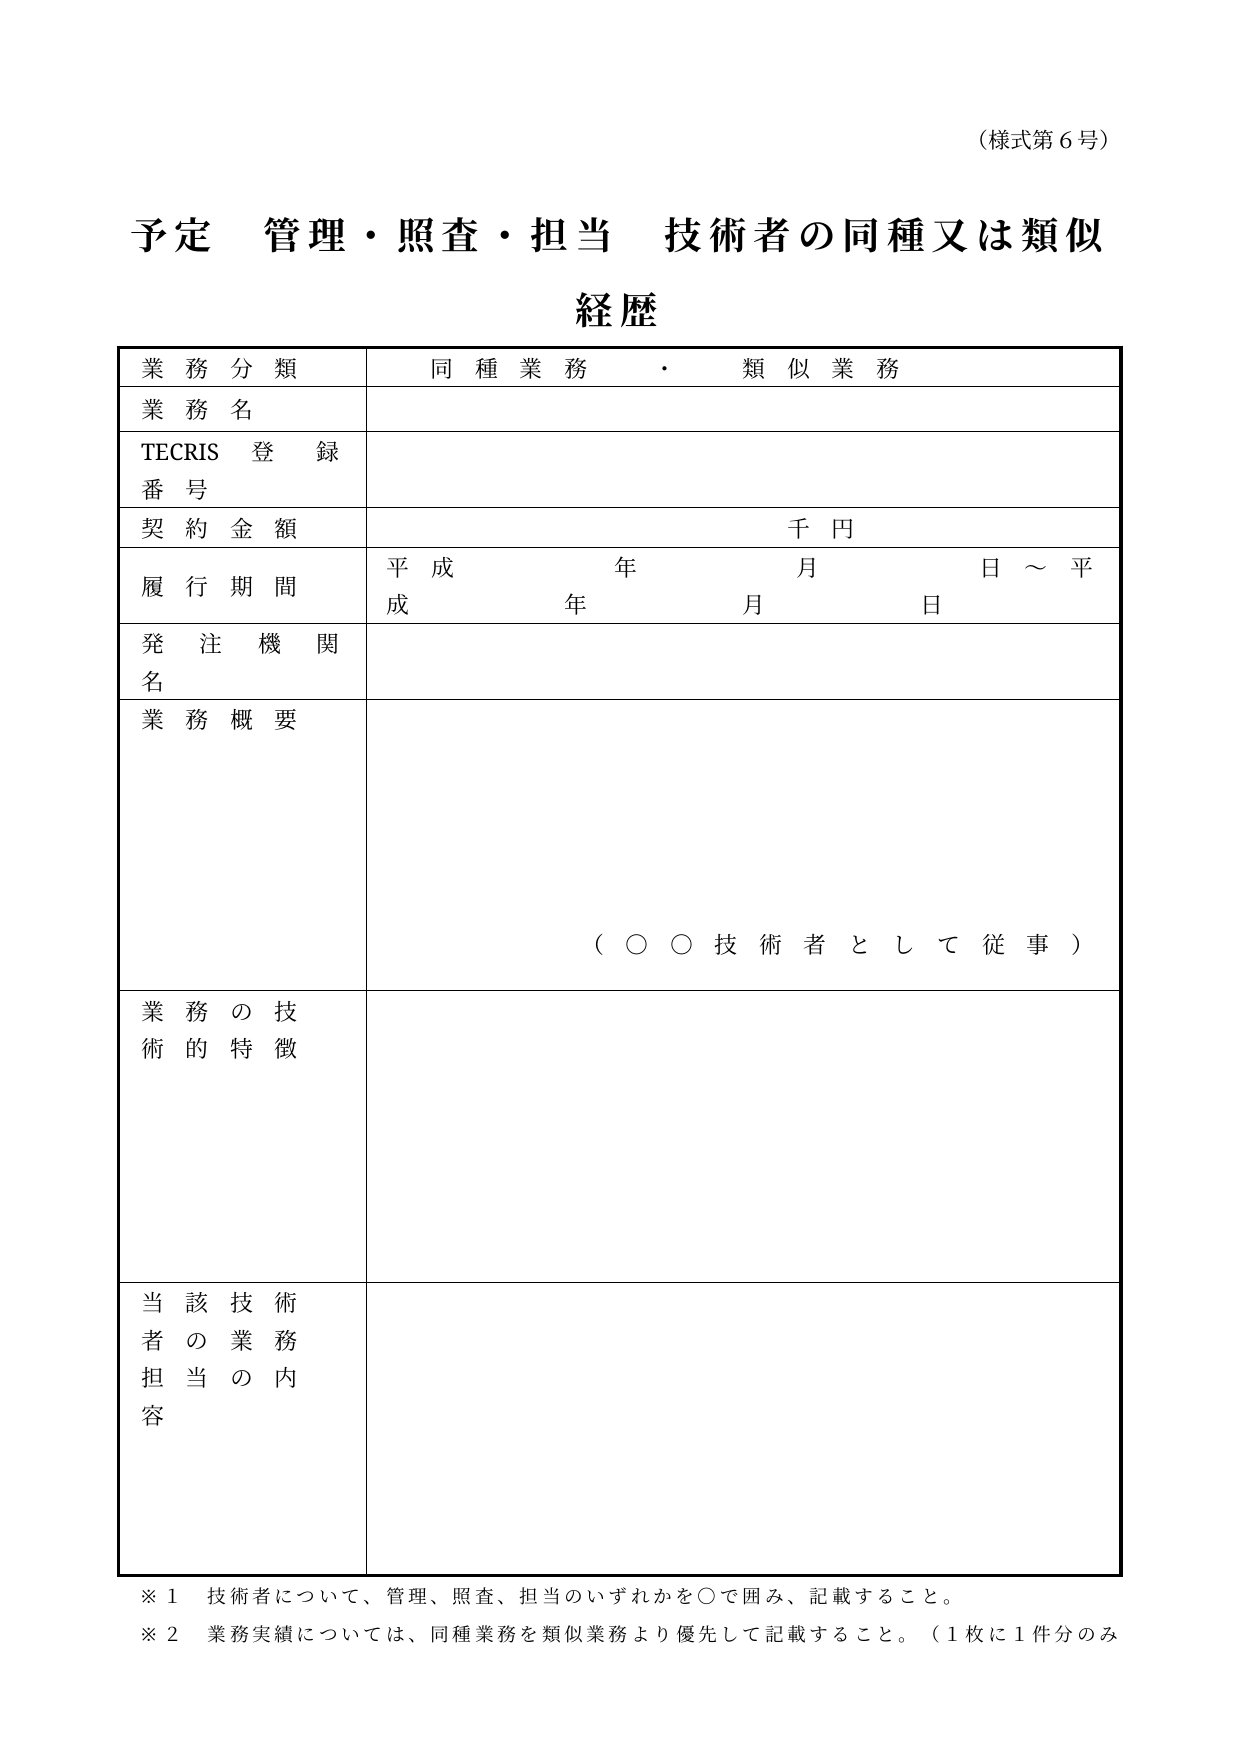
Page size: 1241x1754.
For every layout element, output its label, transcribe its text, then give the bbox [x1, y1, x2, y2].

table_cell 業務概要 [120, 700, 366, 990]
table_cell [367, 432, 1119, 507]
text （様式第６号） [118, 121, 1122, 158]
text 予定 管理・照査・担当 技術者の同種又は類似経歴 [118, 196, 1122, 346]
text ※１ 技術者について、管理、照査、担当のいずれかを○で囲み、記載すること。 [118, 1577, 1122, 1614]
table_cell [367, 991, 1119, 1282]
table_cell 履行期間 [120, 548, 366, 623]
table_cell 契約金額 [120, 508, 366, 547]
table_cell 平成 年 月 日～平成 年 月 日 [367, 548, 1119, 623]
table_cell 業務の技術的特徴 [120, 991, 366, 1282]
table_cell 当該技術者の業務担当の内容 [120, 1283, 366, 1574]
table_cell 千円 [367, 508, 1119, 547]
table_cell 業務名 [120, 387, 366, 431]
table_header 業務分類 [120, 349, 366, 386]
table_cell [367, 624, 1119, 699]
table_cell 発注機関名 [120, 624, 366, 699]
table_header 同種業務 ・ 類似業務 [367, 349, 1119, 386]
table_cell （○○技術者として従事） [367, 700, 1119, 990]
table_cell [367, 1283, 1119, 1574]
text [118, 1614, 1122, 1652]
table_cell TECRIS登録番号 [120, 432, 366, 507]
table_cell [367, 387, 1119, 431]
